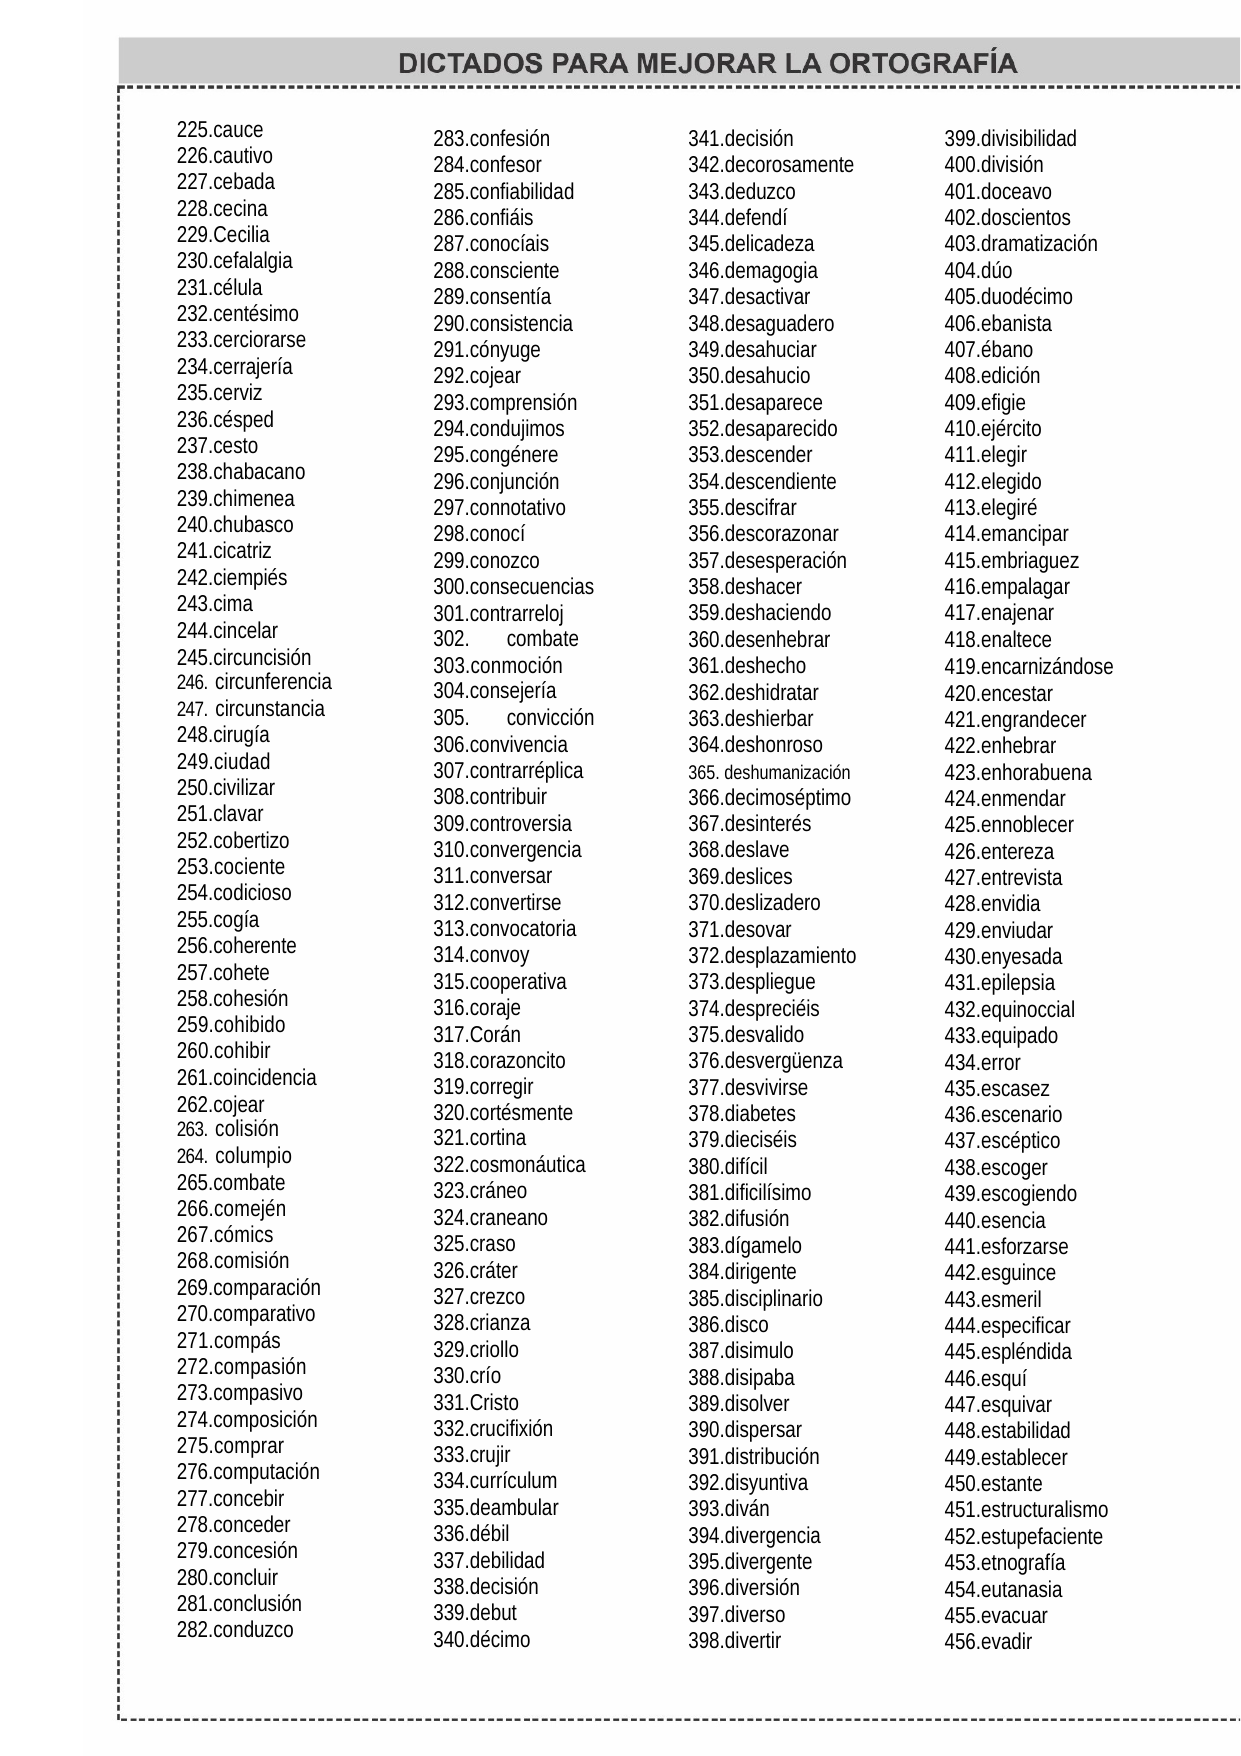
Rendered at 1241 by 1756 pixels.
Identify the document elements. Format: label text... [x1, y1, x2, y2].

text 225.cauce 226.cautivo 227.cebada 228.cecina 229.Cecilia 230.cefalalgia 231.célula 232.centésimo 233.cerciorarse 234.cerrajería 235.cerviz 236.césped 237.cesto 238.chabacano 239.chimenea 240.chubasco 241.cicatriz 242.ciempiés 243.cima [177, 116, 331, 616]
text 283.confesión 284.confesor 285.confiabilidad 286.confiáis 287.conocíais 288.consciente 289.consentía 290.consistencia 291.cónyuge 292.cojear [433, 125, 599, 388]
list colisión [177, 1117, 340, 1142]
list circunstancia 248.cirugía [177, 695, 329, 748]
text 320.cortésmente 321.cortina [433, 1101, 599, 1151]
text 419.encarnizándose 420.encestar 421.engrandecer 422.enhebrar 423.enhorabuena 424.enmendar 425.ennoblecer 426.entereza 427.entrevista 428.envidia 429.enviudar 430.enyesada 431.epilepsia 432.equinoccial 433.equipado 434.error [944, 653, 1120, 1075]
text 302. combate 303.conmoción 304.consejería [433, 626, 583, 704]
list circunferencia [177, 670, 340, 694]
text 261.coincidencia 262.cojear [177, 1064, 331, 1117]
list columpio 265.combate 266.comején 267.cómics 268.comisión 269.comparación 270.comparativo 271.compás 272.compasión 273.compasivo 274.composición 275.comprar 276.computación 277.concebir 278.conceder 279.concesión 280.concluir 281.conclusión 282.conduzco [177, 1142, 326, 1643]
text 324.craneano 325.craso 326.cráter 327.crezco 328.crianza 329.criollo 330.crío 331.Cristo 332.crucifixión 333.crujir 334.currículum 335.deambular 336.débil 337.debilidad 338.decisión 339.debut 340.décimo [433, 1204, 583, 1652]
text 305. convicción 306.convivencia 307.contrarréplica 308.contribuir 309.controversia 310.convergencia 311.conversar 312.convertirse 313.convocatoria 314.convoy [433, 704, 599, 968]
text 293.comprensión 294.condujimos 295.congénere 296.conjunción 297.connotativo 298.conocí 299.conozco [433, 388, 599, 573]
text 381.dificilísimo 382.difusión 383.dígamelo 384.dirigente 385.disciplinario 386.disco 387.disimulo 388.disipaba 389.disolver 390.dispersar 391.distribución 392.disyuntiva 393.diván 394.divergencia 395.divergente 396.diversión 397.diverso 398.divertir [688, 1179, 865, 1653]
text 435.escasez 436.escenario 437.escéptico 438.escoger 439.escogiendo 440.esencia 441.esforzarse 442.esguince 443.esmeril 444.especificar 445.espléndida 446.esquí 447.esquivar 448.estabilidad 449.establecer 450.estante 451.estructuralismo 452.estupefaciente 453.etnografía 454.eutanasia 455.evacuar 456.evadir [944, 1075, 1120, 1654]
picture [83, 0, 1241, 1756]
text 244.cincelar 245.circuncisión [177, 617, 331, 670]
text 300.consecuencias 301.contrarreloj [433, 573, 599, 626]
text 249.ciudad 250.civilizar 251.clavar 252.cobertizo 253.cociente 254.codicioso 255.cogía 256.coherente 257.cohete 258.cohesión 259.cohibido 260.cohibir [177, 748, 331, 1064]
text 399.divisibilidad 400.división 401.doceavo 402.doscientos 403.dramatización 404.dúo 405.duodécimo 406.ebanista 407.ébano 408.edición 409.efigie 410.ejército 411.elegir 412.elegido 413.elegiré 414.emancipar 415.embriaguez 416.empalagar 417.enajenar 418.enaltece [944, 125, 1120, 652]
text 365. deshumanización 366.decimoséptimo 367.desinterés 368.deslave 369.deslices 370.deslizadero 371.desovar 372.desplazamiento 373.despliegue 374.despreciéis 375.desvalido 376.desvergüenza 377.desvivirse 378.diabetes 379.dieciséis 380.difícil [688, 761, 865, 1179]
text 315.cooperativa 316.coraje 317.Corán 318.corazoncito 319.corregir [433, 968, 599, 1099]
text 341.decisión 342.decorosamente 343.deduzco 344.defendí 345.delicadeza 346.demagogia 347.desactivar 348.desaguadero 349.desahuciar 350.desahucio 351.desaparece 352.desaparecido 353.descender 354.descendiente 355.descifrar 356.descorazonar 357.desesperación 358.deshacer 359.deshaciendo 360.desenhebrar 361.deshecho 362.deshidratar 363.deshierbar 364.deshonroso [688, 125, 865, 757]
text 322.cosmonáutica 323.cráneo [433, 1151, 599, 1204]
